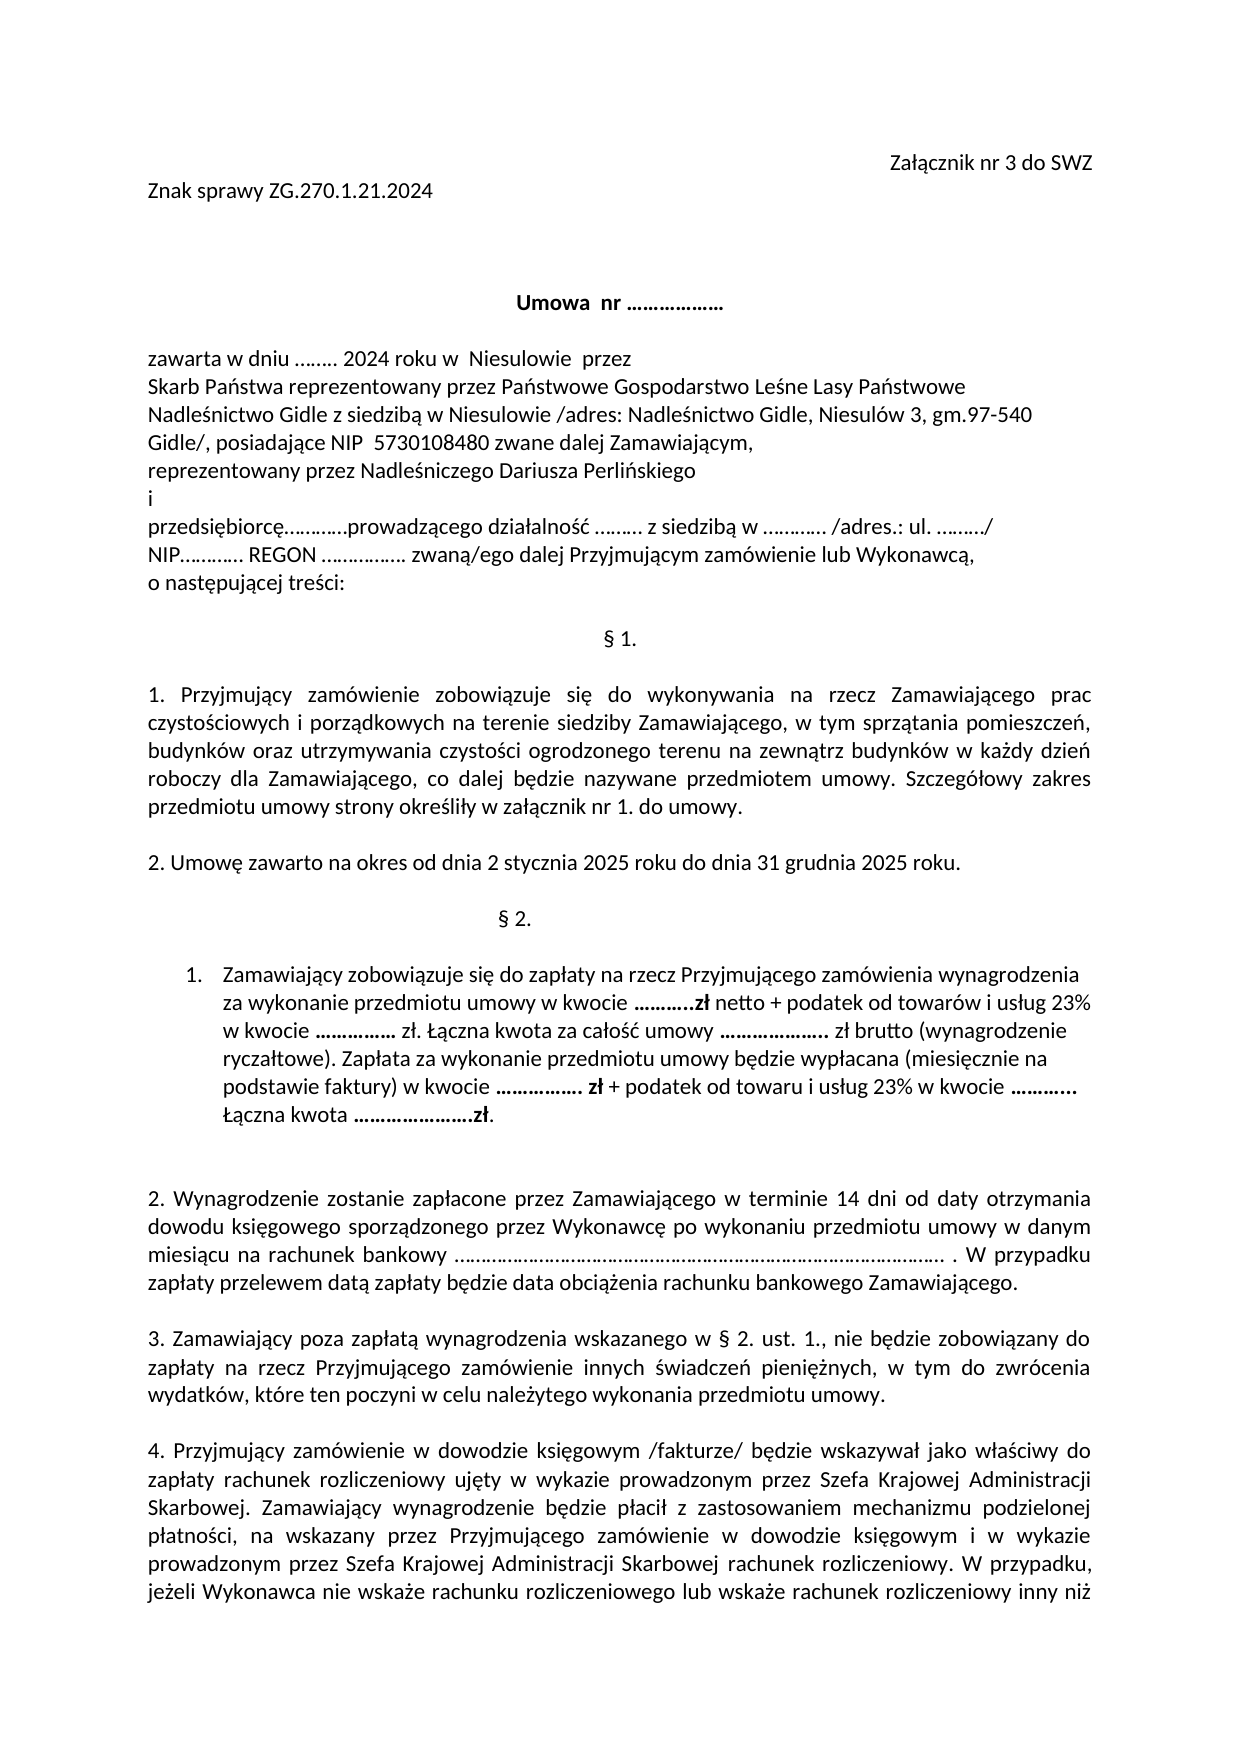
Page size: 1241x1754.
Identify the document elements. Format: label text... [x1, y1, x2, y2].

text Znak sprawy ZG.270.1.21.2024 [148, 176, 1092, 204]
text Skarb Państwa reprezentowany przez Państwowe Gospodarstwo Leśne Lasy Państwowe Nadleśnictwo Gidle z siedzibą w Niesulowie /adres: Nadleśnictwo Gidle, Niesulów .97-540 Gidle/, posiadające NIP 5730108480 zwane dalej Zamawiającym, [148, 372, 1092, 456]
text 2. Umowę zawarto na okres od dnia 2 stycznia 2025 roku do dnia 31 grudnia 2025 roku. [148, 848, 1092, 876]
text przedsiębiorcę…………prowadzącego działalność ……… z siedzibą w ………… /adres.: ul. ………/ NIP………… REGON ……………. zwaną/ego dalej Przyjmującym zamówienie lub Wykonawcą, [148, 512, 1092, 568]
text i [148, 484, 1092, 512]
text 1. Przyjmujący zamówienie zobowiązuje się do wykonywania na rzecz Zamawiającego prac czystościowych i porządkowych na terenie siedziby Zamawiającego, w tym sprzątania pomieszczeń, budynków oraz utrzymywania czystości ogrodzonego terenu na zewnątrz budynków w każdy dzień roboczy dla Zamawiającego, co dalej będzie nazywane przedmiotem umowy. Szczegółowy zakres przedmiotu umowy strony określiły w załącznik nr 1. do umowy. [148, 680, 1092, 820]
text reprezentowany przez Nadleśniczego Dariusza Perlińskiego [148, 456, 1092, 484]
text Załącznik nr 3 do SWZ [148, 148, 1092, 176]
text Umowa nr ……………… [148, 288, 1092, 316]
text 3. Zamawiający poza zapłatą wynagrodzenia wskazanego w § 2. ust. 1., nie będzie zobowiązany do zapłaty na rzecz Przyjmującego zamówienie innych świadczeń pieniężnych, w tym do zwrócenia wydatków, które ten poczyni w celu należytego wykonania przedmiotu umowy. [148, 1324, 1092, 1409]
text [148, 1437, 1092, 1605]
text § 2. [148, 904, 1092, 932]
text 2. Wynagrodzenie zostanie zapłacone przez Zamawiającego w terminie 14 dni od daty otrzymania dowodu księgowego sporządzonego przez Wykonawcę po wykonaniu przedmiotu umowy w danym miesiącu na rachunek bankowy ………………………………………………………………………………… . W przypadku zapłaty przelewem datą zapłaty będzie data obciążenia rachunku bankowego Zamawiającego. [148, 1184, 1092, 1297]
text § 1. [148, 624, 1092, 652]
text o następującej treści: [148, 568, 1092, 596]
text zawarta w dniu …….. 2024 roku w Niesulowie przez [148, 344, 1092, 372]
list Zamawiający zobowiązuje się do zapłaty na rzecz Przyjmującego zamówienia wynagrodzenia za wykonanie przedmiotu umowy w kwocie ………..zł netto + podatek od towarów i usług 23% w kwocie …………… zł. Łączna kwota za całość umowy ……………….. zł brutto (wynagrodzenie ryczałtowe). Zapłata za wykonanie przedmiotu umowy będzie wypłacana (miesięcznie na podstawie faktury) w kwocie ……………. zł + podatek od towaru i usług 23% w kwocie ………... Łączna kwota ………………….zł. [185, 960, 1092, 1128]
